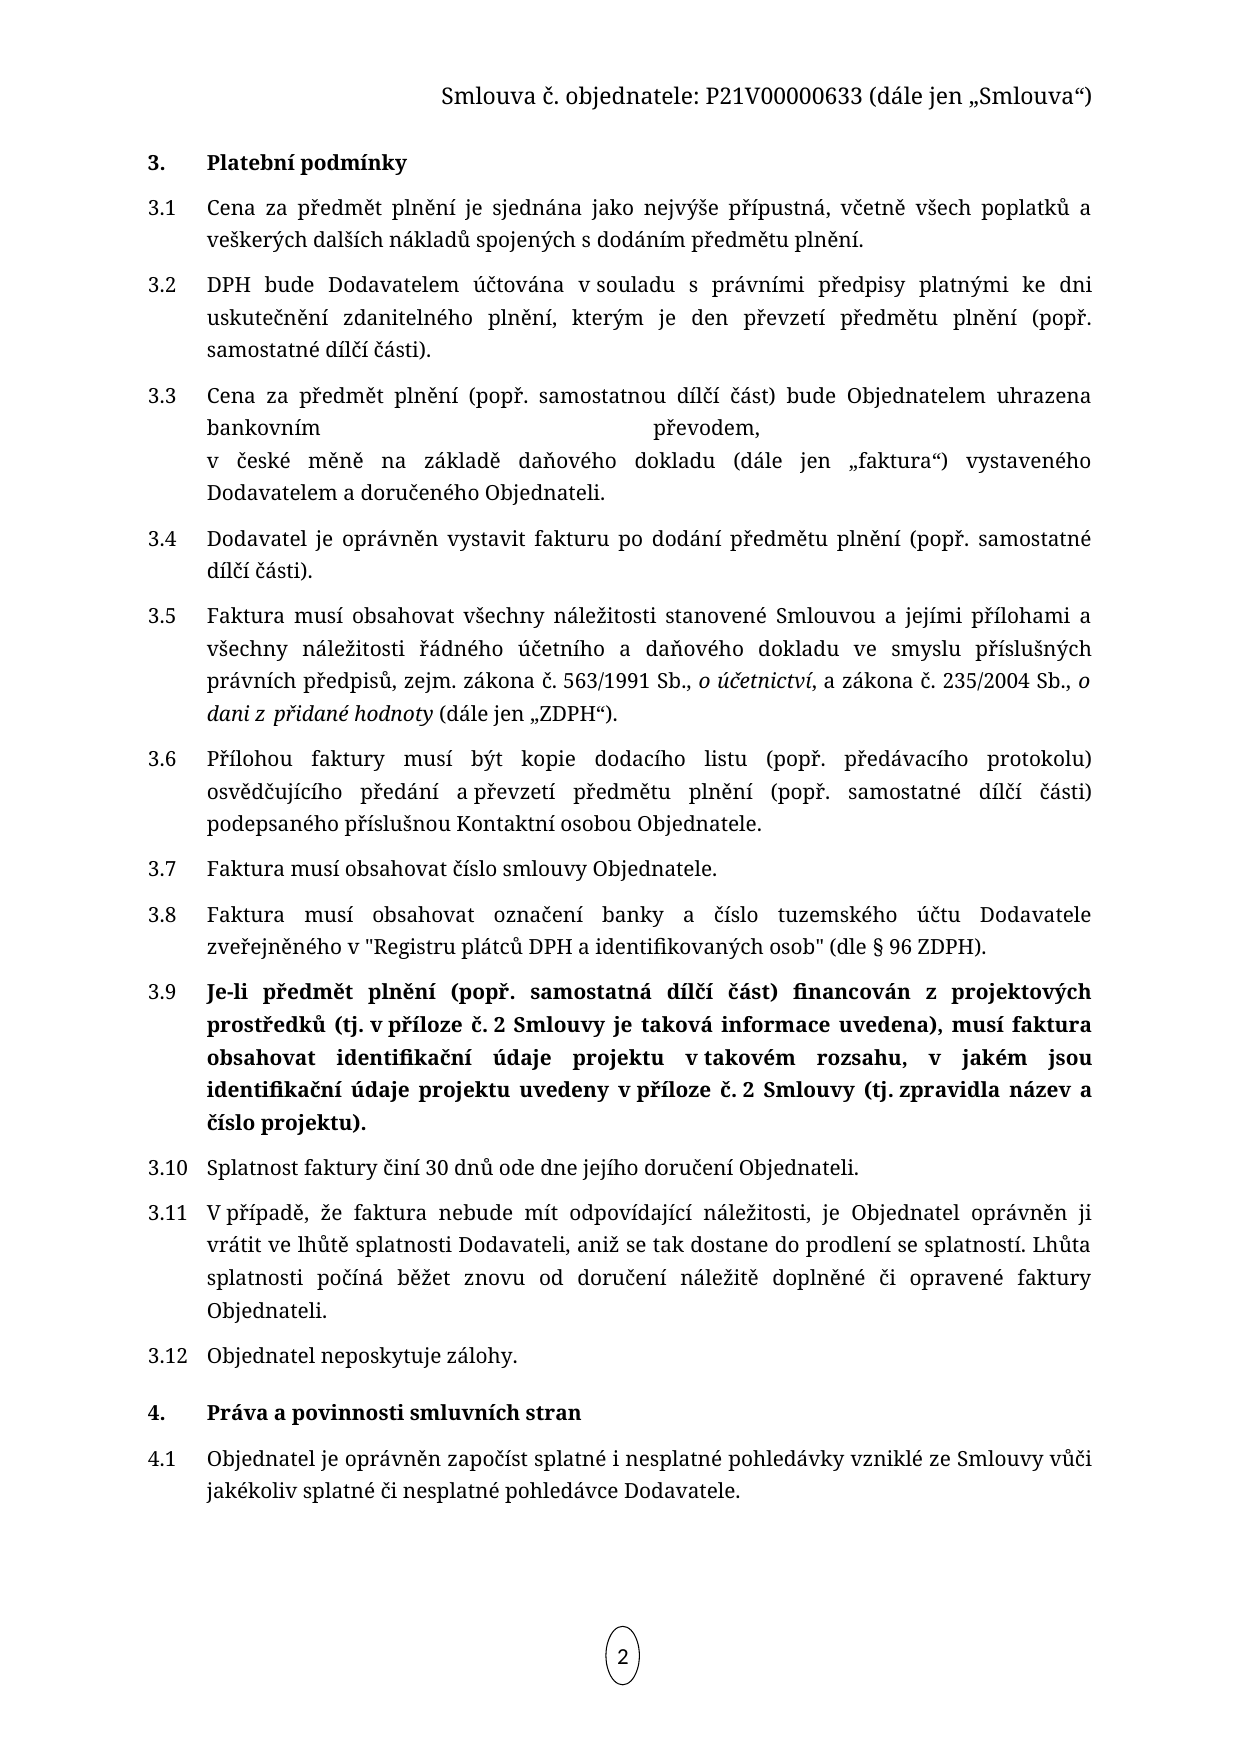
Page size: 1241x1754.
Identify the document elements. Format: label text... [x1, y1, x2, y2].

list Dodavatel je oprávněn vystavit fakturu po dodání předmětu plnění (popř. samostatné dílčí části). [148, 524, 1093, 585]
list Cena za předmět plnění (popř. samostatnou dílčí část) bude Objednatelem uhrazena bankovním převodem, v české měně na základě daňového dokladu (dále jen „faktura“) vystaveného Dodavatelem a doručeného Objednateli. [148, 381, 1093, 507]
list Je-li předmět plnění (popř. samostatná dílčí část) financován z projektových prostředků (tj. v příloze č. 2 Smlouvy je taková informace uvedena), musí faktura obsahovat identifikační údaje projektu v takovém rozsahu, v jakém jsou identifikační údaje projektu uvedeny v příloze č. 2 Smlouvy (tj. zpravidla název a číslo projektu). [148, 977, 1093, 1136]
list Faktura musí obsahovat číslo smlouvy Objednatele. [148, 854, 1093, 883]
list Faktura musí obsahovat označení banky a číslo tuzemského účtu Dodavatele zveřejněného v "Registru plátců DPH a identifikovaných osob" (dle § 96 ZDPH). [148, 900, 1093, 961]
list Práva a povinnosti smluvních stran [148, 1398, 1093, 1427]
list Faktura musí obsahovat všechny náležitosti stanovené Smlouvou a jejími přílohami a všechny náležitosti řádného účetního a daňového dokladu ve smyslu příslušných právních předpisů, zejm. zákona č. 563/1991 Sb., o účetnictví, a zákona č. 235/2004 Sb., o dani z přidané hodnoty (dále jen „ZDPH“). [148, 601, 1093, 728]
list Cena za předmět plnění je sjednána jako nejvýše přípustná, včetně všech poplatků a veškerých dalších nákladů spojených s dodáním předmětu plnění. [148, 193, 1093, 254]
list V případě, že faktura nebude mít odpovídající náležitosti, je Objednatel oprávněn ji vrátit ve lhůtě splatnosti Dodavateli, aniž se tak dostane do prodlení se splatností. Lhůta splatnosti počíná běžet znovu od doručení náležitě doplněné či opravené faktury Objednateli. [148, 1198, 1093, 1324]
list Přílohou faktury musí být kopie dodacího listu (popř. předávacího protokolu) osvědčujícího předání a převzetí předmětu plnění (popř. samostatné dílčí části) podepsaného příslušnou Kontaktní osobou Objednatele. [148, 744, 1093, 838]
list Platební podmínky [148, 148, 1093, 176]
list Objednatel neposkytuje zálohy. [148, 1341, 1093, 1369]
list Objednatel je oprávněn započíst splatné i nesplatné pohledávky vzniklé ze Smlouvy vůči jakékoliv splatné či nesplatné pohledávce Dodavatele. [148, 1444, 1093, 1505]
list DPH bude Dodavatelem účtována v souladu s právními předpisy platnými ke dni uskutečnění zdanitelného plnění, kterým je den převzetí předmětu plnění (popř. samostatné dílčí části). [148, 270, 1093, 364]
list Splatnost faktury činí 30 dnů ode dne jejího doručení Objednateli. [148, 1153, 1093, 1181]
